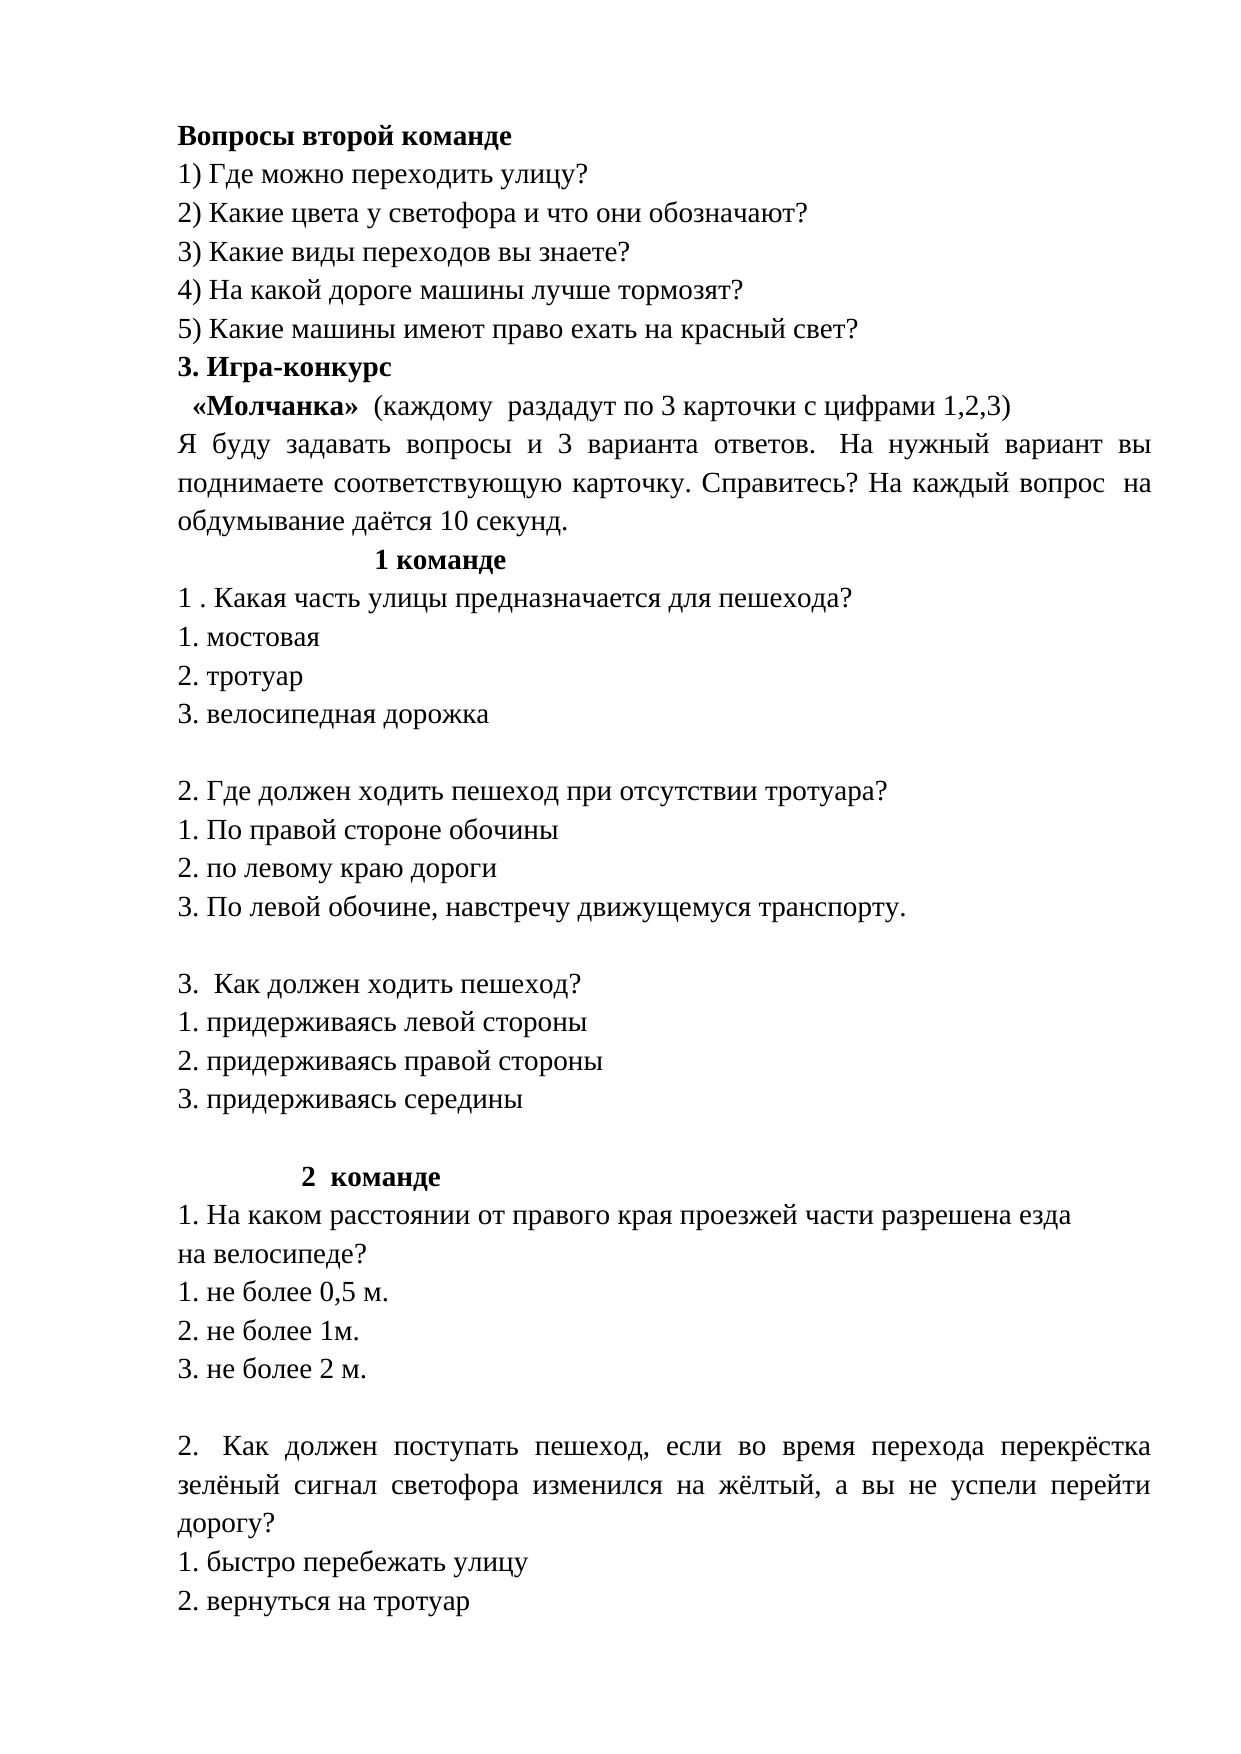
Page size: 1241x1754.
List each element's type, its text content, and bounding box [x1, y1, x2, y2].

text 2. по левому краю дороги [177, 850, 1152, 884]
text 1. придерживаясь левой стороны [177, 1004, 1152, 1038]
text 1. По правой стороне обочины [177, 812, 1152, 845]
text 5) Какие машины имеют право ехать на красный свет? [177, 311, 1152, 344]
text 3. велосипедная дорожка [177, 696, 1152, 730]
text 2. не более 1м. [177, 1313, 1152, 1346]
text 2 команде [177, 1159, 1152, 1192]
text 1 . Какая часть улицы предназначается для пешехода? [177, 581, 1152, 614]
text 3. не более 2 м. [177, 1351, 1152, 1385]
text 1. мостовая [177, 619, 1152, 653]
text 2) Какие цвета у светофора и что они обозначают? [177, 195, 1152, 229]
text 2. придерживаясь правой стороны [177, 1043, 1152, 1077]
text 2. вернуться на тротуар [177, 1583, 1152, 1616]
text 3) Какие виды переходов вы знаете? [177, 234, 1152, 267]
text на велосипеде? [177, 1236, 1152, 1269]
text 4) На какой дороге машины лучше тормозят? [177, 272, 1152, 306]
text 1. На каком расстоянии от правого края проезжей части разрешена езда [177, 1197, 1152, 1231]
text 1 команде [177, 542, 1152, 576]
text «Молчанка» (каждому раздадут по 3 карточки с цифрами 1,2,3) [177, 388, 1152, 421]
text 3. Как должен ходить пешеход? [177, 966, 1152, 999]
text 1. быстро перебежать улицу [177, 1544, 1152, 1578]
text 3. придерживаясь середины [177, 1082, 1152, 1115]
text 1. не более 0,5 м. [177, 1274, 1152, 1308]
text 2. Как должен поступать пешеход, если во время перехода перекрёстка зелёный сигнал светофора изменился на жёлтый, а вы не успели перейти дорогу? [177, 1428, 1152, 1539]
text 2. тротуар [177, 658, 1152, 691]
text 3. Игра-конкурс [177, 349, 1152, 383]
text 1) Где можно переходить улицу? [177, 157, 1152, 190]
text 3. По левой обочине, навстречу движущемуся транспорту. [177, 889, 1152, 922]
text Вопросы второй команде [177, 118, 1152, 152]
text 2. Где должен ходить пешеход при отсутствии тротуара? [177, 773, 1152, 807]
text Я буду задавать вопросы и 3 варианта ответов. На нужный вариант вы поднимаете соответствующую карточку. Справитесь? На каждый вопрос на обдумывание даётся 10 секунд. [177, 426, 1152, 537]
